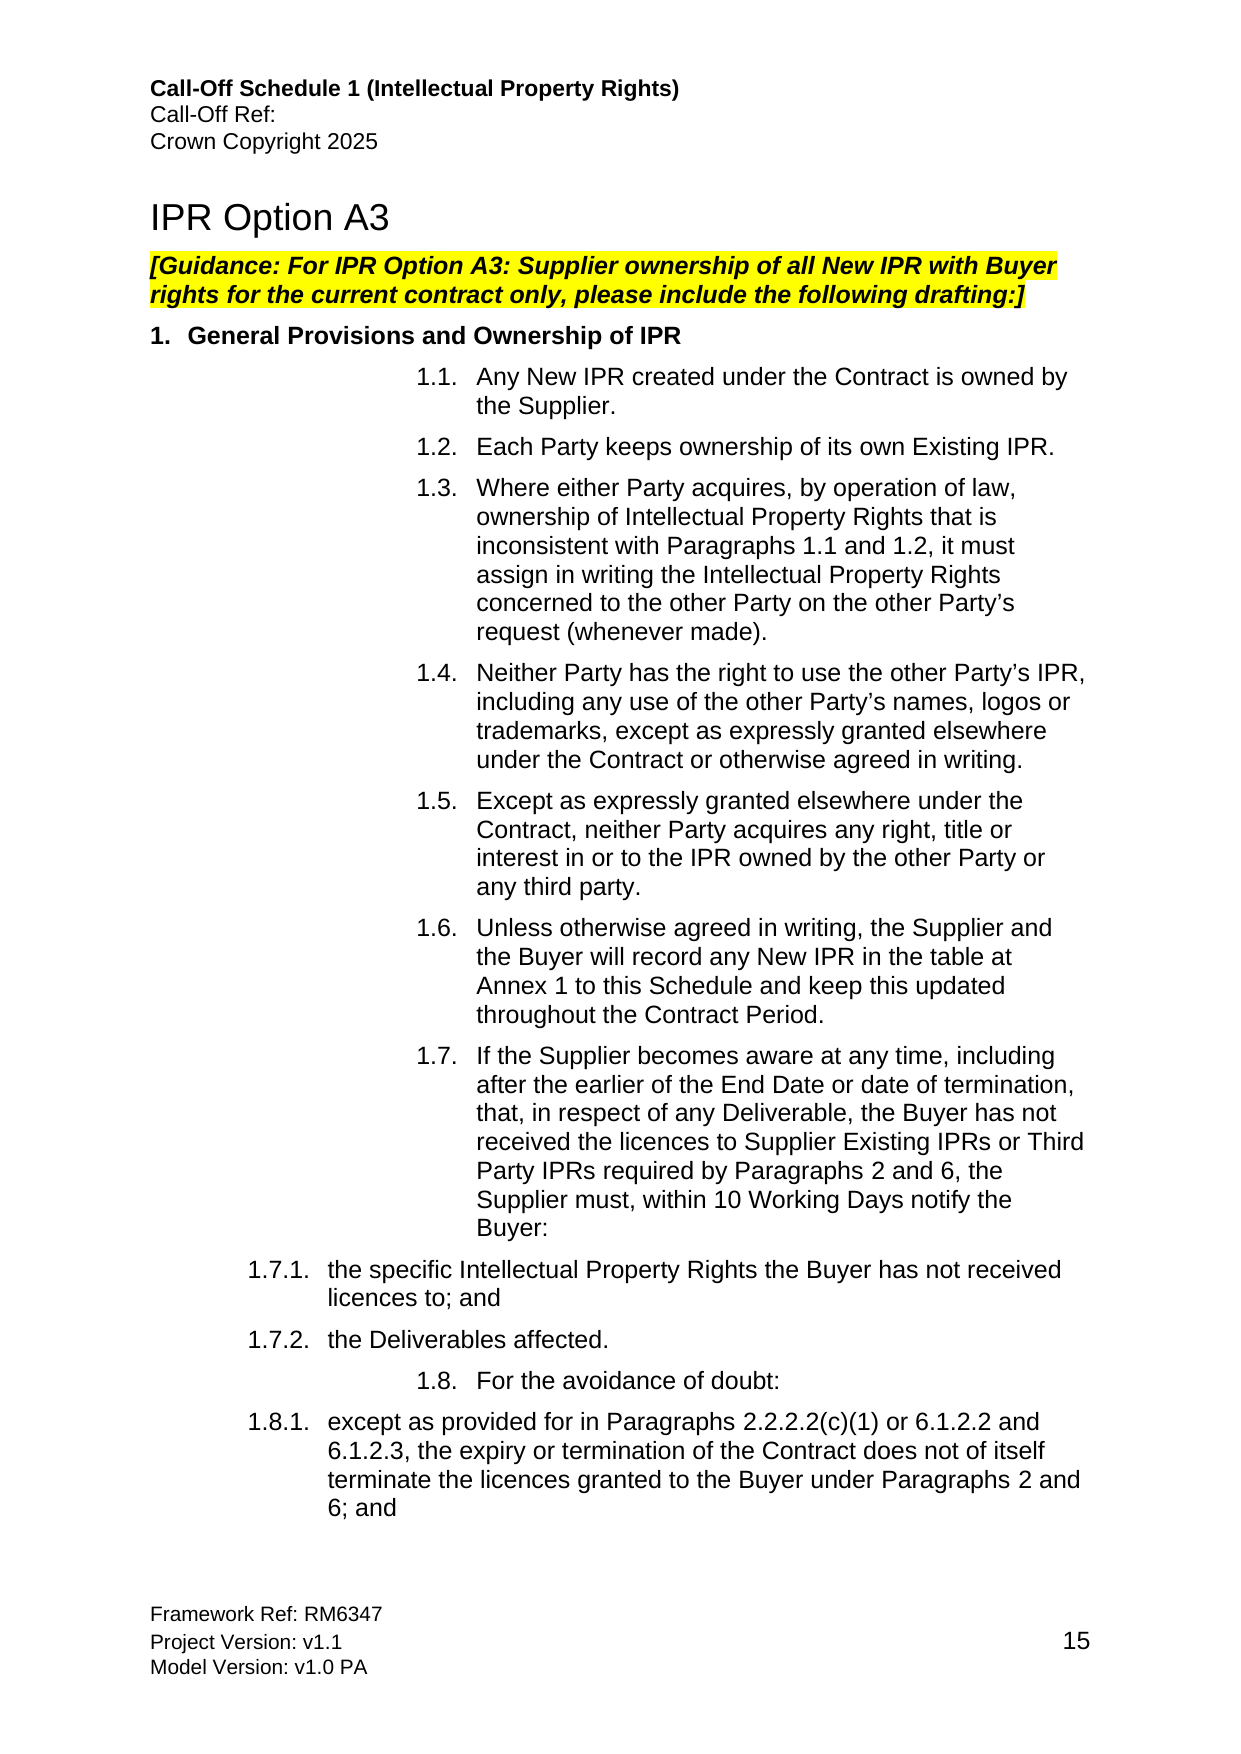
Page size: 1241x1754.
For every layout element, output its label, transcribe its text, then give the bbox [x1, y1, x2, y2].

subtitle the specific Intellectual Property Rights the Buyer has not received licences to; and [247, 1255, 1090, 1312]
subtitle General Provisions and Ownership of IPR [150, 321, 1090, 350]
text IPR Option A3 [150, 195, 1090, 238]
subtitle Where either Party acquires, by operation of law, ownership of Intellectual Property Rights that is inconsistent with Paragraphs 1.1 and 1.2, it must assign in writing the Intellectual Property Rights concerned to the other Party on the other Party’s request (whenever made). [416, 473, 1090, 646]
subtitle For the avoidance of doubt: [416, 1366, 1090, 1395]
subtitle the Deliverables affected. [247, 1325, 1090, 1353]
subtitle Neither Party has the right to use the other Party’s IPR, including any use of the other Party’s names, logos or trademarks, except as expressly granted elsewhere under the Contract or otherwise agreed in writing. [416, 658, 1090, 773]
subtitle Except as expressly granted elsewhere under the Contract, neither Party acquires any right, title or interest in or to the IPR owned by the other Party or any third party. [416, 786, 1090, 901]
subtitle Unless otherwise agreed in writing, the Supplier and the Buyer will record any New IPR in the table at Annex 1 to this Schedule and keep this updated throughout the Contract Period. [416, 913, 1090, 1028]
subtitle Any New IPR created under the Contract is owned by the Supplier. [416, 362, 1090, 420]
subtitle Each Party keeps ownership of its own Existing IPR. [416, 432, 1090, 461]
subtitle If the Supplier becomes aware at any time, including after the earlier of the End Date or date of termination, that, in respect of any Deliverable, the Buyer has not received the licences to Supplier Existing IPRs or Third Party IPRs required by Paragraphs 2 and 6, the Supplier must, within 10 Working Days notify the Buyer: [416, 1041, 1090, 1242]
subtitle except as provided for in Paragraphs 2.2.2.2(c)(1) or 6.1.2.2 and 6.1.2.3, the expiry or termination of the Contract does not of itself terminate the licences granted to the Buyer under Paragraphs 2 and 6; and [247, 1407, 1090, 1522]
